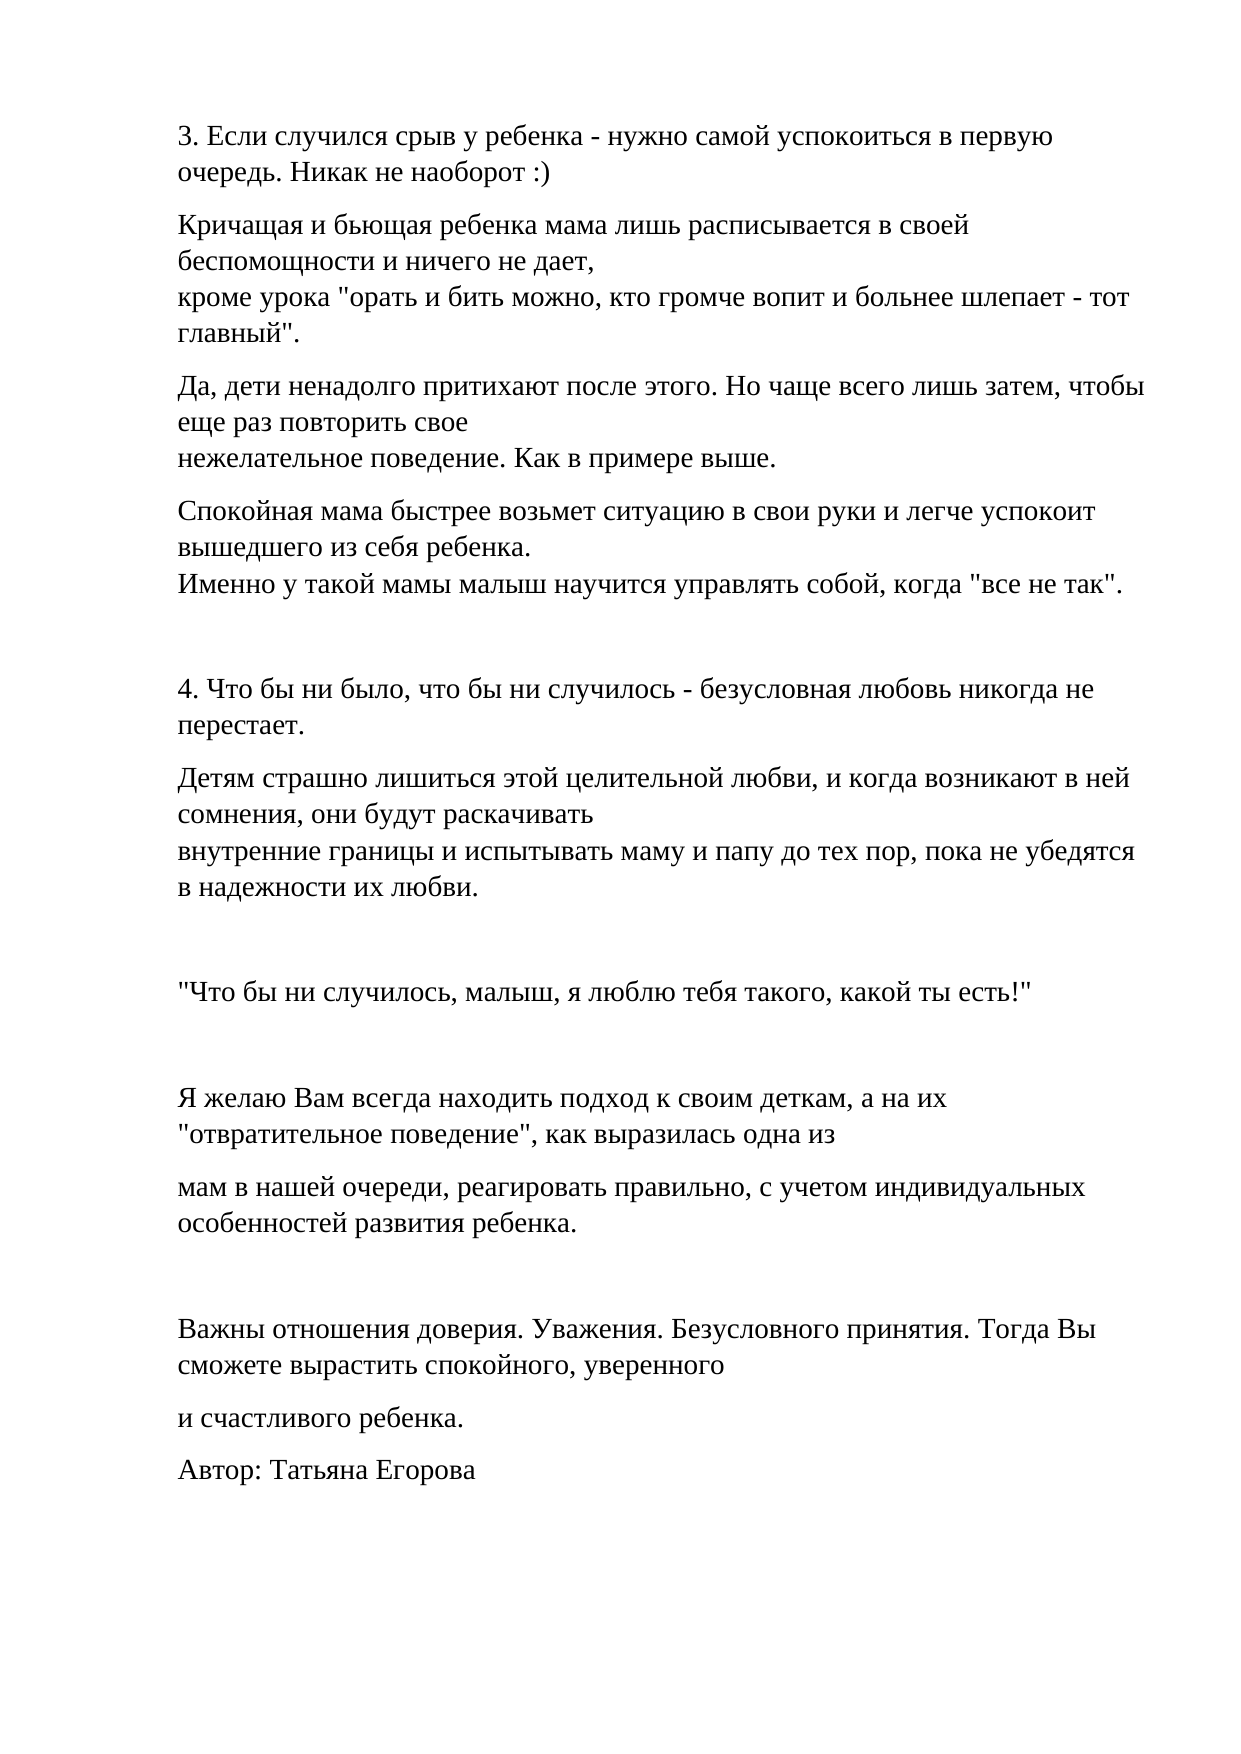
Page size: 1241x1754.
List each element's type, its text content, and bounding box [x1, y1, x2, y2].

text Кричащая и бьющая ребенка мама лишь расписывается в своей беспомощности и ничего не дает, кроме урока "орать и бить можно, кто громче вопит и больнее шлепает - тот главный". [177, 207, 1152, 349]
text Спокойная мама быстрее возьмет ситуацию в свои руки и легче успокоит вышедшего из себя ребенка. Именно у такой мамы малыш научится управлять собой, когда "все не так". [177, 493, 1152, 599]
text Важны отношения доверия. Уважения. Безусловного принятия. Тогда Вы сможете вырастить спокойного, уверенного [177, 1311, 1152, 1380]
text 4. Что бы ни было, что бы ни случилось - безусловная любовь никогда не перестает. [177, 671, 1152, 741]
text "Что бы ни случилось, малыш, я люблю тебя такого, какой ты есть!" [177, 974, 1152, 1008]
text Автор: Татьяна Егорова [177, 1452, 1152, 1516]
text мам в нашей очереди, реагировать правильно, с учетом индивидуальных особенностей развития ребенка. [177, 1169, 1152, 1239]
text Детям страшно лишиться этой целительной любви, и когда возникают в ней сомнения, они будут раскачивать внутренние границы и испытывать маму и папу до тех пор, пока не убедятся в надежности их любви. [177, 760, 1152, 902]
text Я желаю Вам всегда находить подход к своим деткам, а на их "отвратительное поведение", как выразилась одна из [177, 1080, 1152, 1150]
text Да, дети ненадолго притихают после этого. Но чаще всего лишь затем, чтобы еще раз повторить свое нежелательное поведение. Как в примере выше. [177, 368, 1152, 474]
text 3. Если случился срыв у ребенка - нужно самой успокоиться в первую очередь. Никак не наоборот :) [177, 118, 1152, 188]
text и счастливого ребенка. [177, 1400, 1152, 1433]
